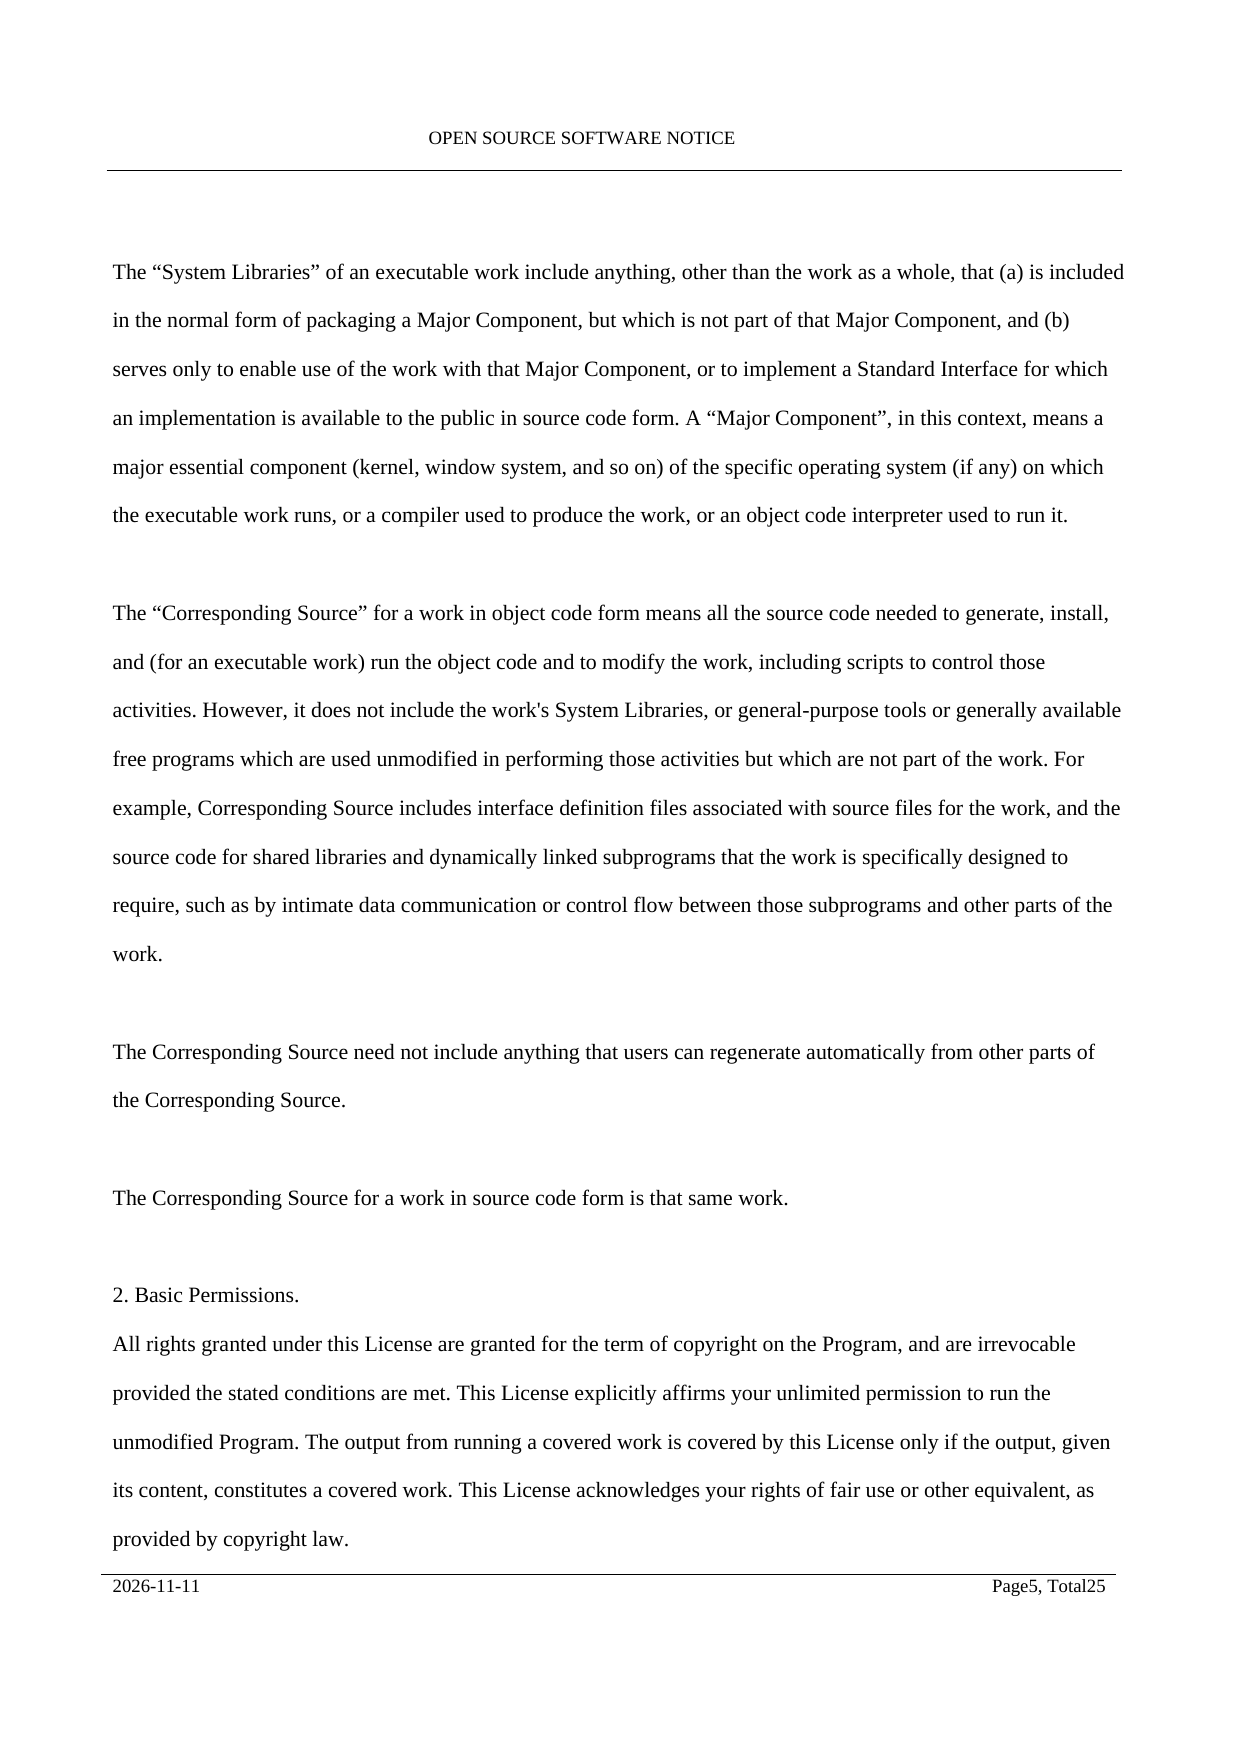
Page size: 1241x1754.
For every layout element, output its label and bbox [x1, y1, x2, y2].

text [112, 206, 1128, 1555]
